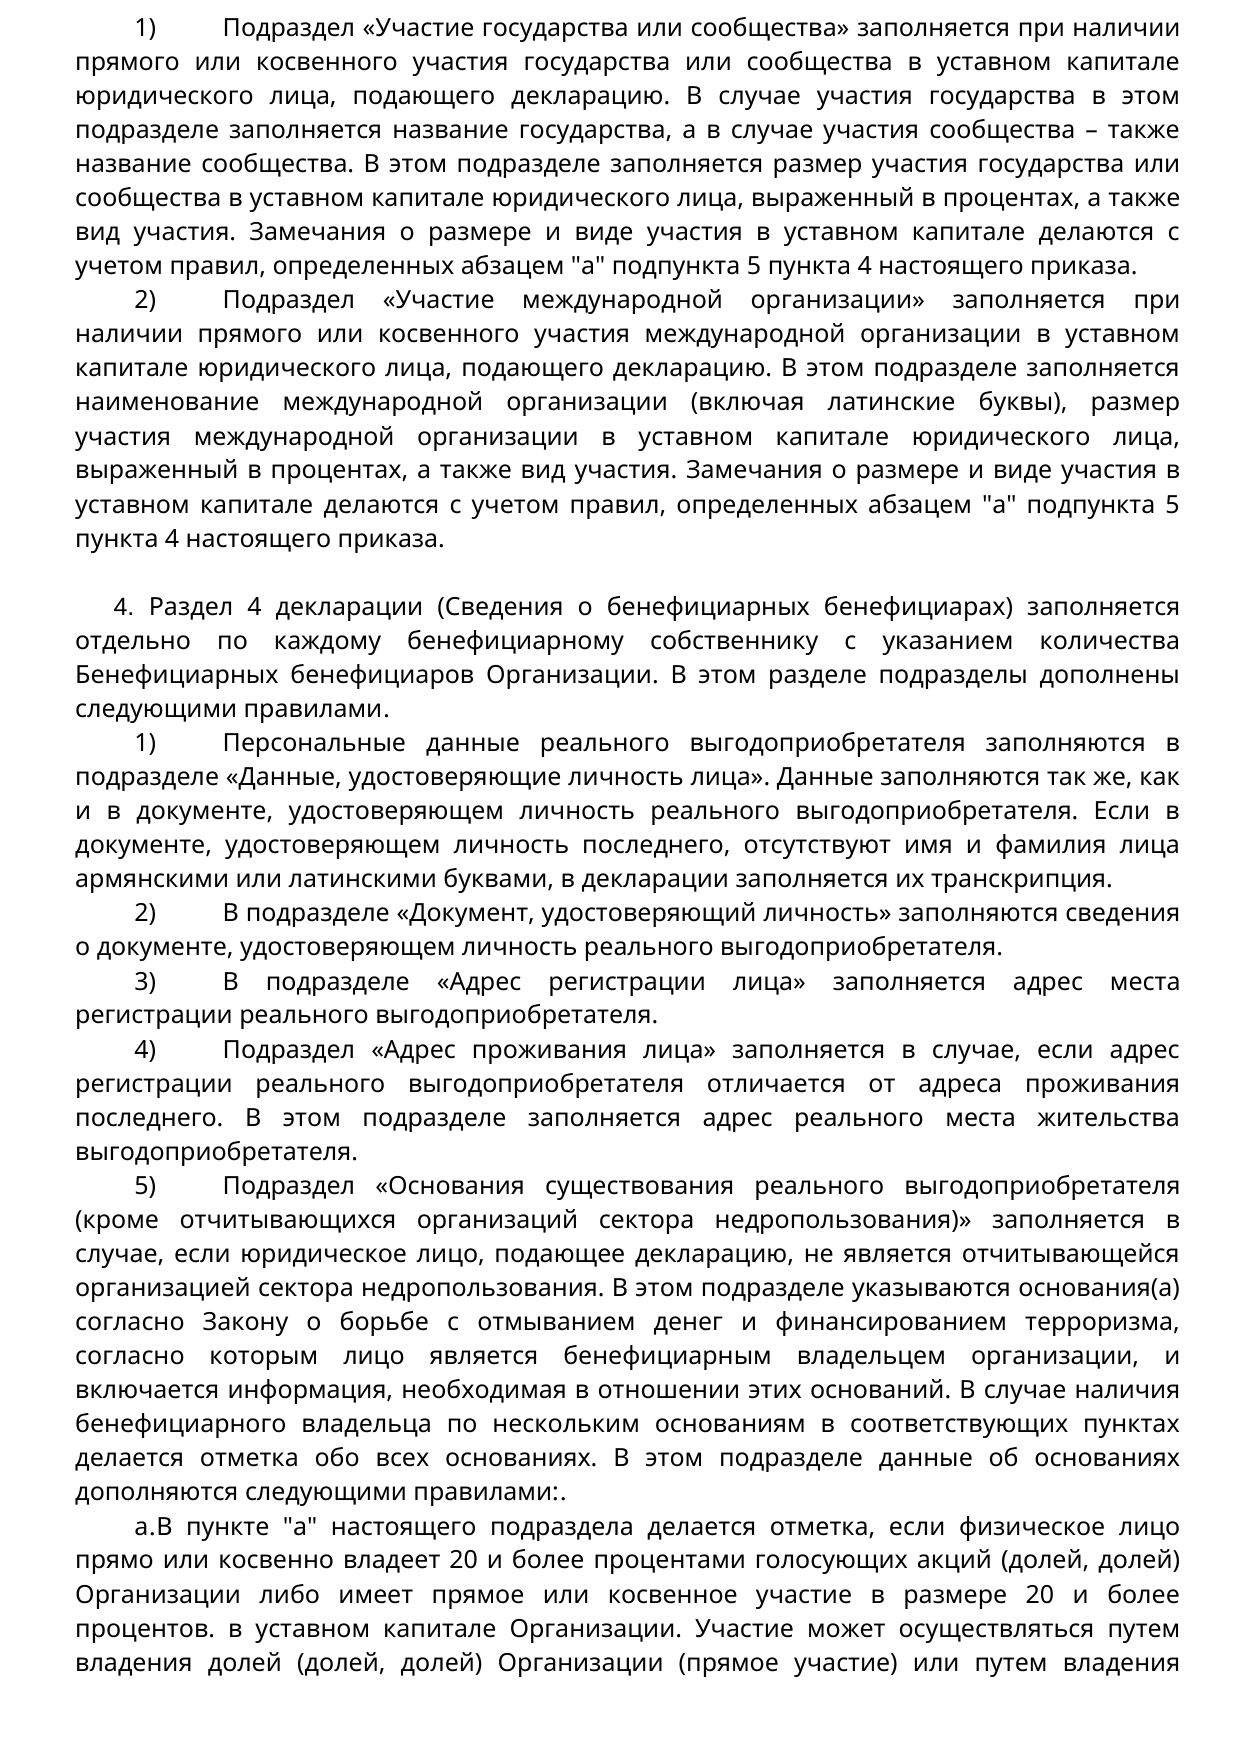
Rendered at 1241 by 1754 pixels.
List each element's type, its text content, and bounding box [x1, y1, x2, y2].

list Подраздел «Участие международной организации» заполняется при наличии прямого или косвенного участия международной организации в уставном капитале юридического лица, подающего декларацию. В этом подразделе заполняется наименование международной организации (включая латинские буквы), размер участия международной организации в уставном капитале юридического лица, выраженный в процентах, а также вид участия. Замечания о размере и виде участия в уставном капитале делаются с учетом правил, определенных абзацем "а" подпункта 5 пункта 4 настоящего приказа. [75, 282, 1181, 554]
list Подраздел «Участие государства или сообщества» заполняется при наличии прямого или косвенного участия государства или сообщества в уставном капитале юридического лица, подающего декларацию. В случае участия государства в этом подразделе заполняется название государства, а в случае участия сообщества – также название сообщества. В этом подразделе заполняется размер участия государства или сообщества в уставном капитале юридического лица, выраженный в процентах, а также вид участия. Замечания о размере и виде участия в уставном капитале делаются с учетом правил, определенных абзацем "а" подпункта 5 пункта 4 настоящего приказа. [75, 9, 1181, 282]
list Раздел 4 декларации (Сведения о бенефициарных бенефициарах) заполняется отдельно по каждому бенефициарному собственнику с указанием количества Бенефициарных бенефициаров Организации. В этом разделе подразделы дополнены следующими правилами. [75, 588, 1181, 725]
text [75, 1508, 1181, 1678]
list Подраздел «Основания существования реального выгодоприобретателя (кроме отчитывающихся организаций сектора недропользования)» заполняется в случае, если юридическое лицо, подающее декларацию, не является отчитывающейся организацией сектора недропользования. В этом подразделе указываются основания(а) согласно Закону о борьбе с отмыванием денег и финансированием терроризма, согласно которым лицо является бенефициарным владельцем организации, и включается информация, необходимая в отношении этих оснований. В случае наличия бенефициарного владельца по нескольким основаниям в соответствующих пунктах делается отметка обо всех основаниях. В этом подразделе данные об основаниях дополняются следующими правилами:. [75, 1167, 1181, 1508]
list Подраздел «Адрес проживания лица» заполняется в случае, если адрес регистрации реального выгодоприобретателя отличается от адреса проживания последнего. В этом подразделе заполняется адрес реального места жительства выгодоприобретателя. [75, 1031, 1181, 1167]
list В подразделе «Адрес регистрации лица» заполняется адрес места регистрации реального выгодоприобретателя. [75, 963, 1181, 1031]
list Персональные данные реального выгодоприобретателя заполняются в подразделе «Данные, удостоверяющие личность лица». Данные заполняются так же, как и в документе, удостоверяющем личность реального выгодоприобретателя. Если в документе, удостоверяющем личность последнего, отсутствуют имя и фамилия лица армянскими или латинскими буквами, в декларации заполняется их транскрипция. [75, 725, 1181, 895]
list В подразделе «Документ, удостоверяющий личность» заполняются сведения о документе, удостоверяющем личность реального выгодоприобретателя. [75, 895, 1181, 963]
